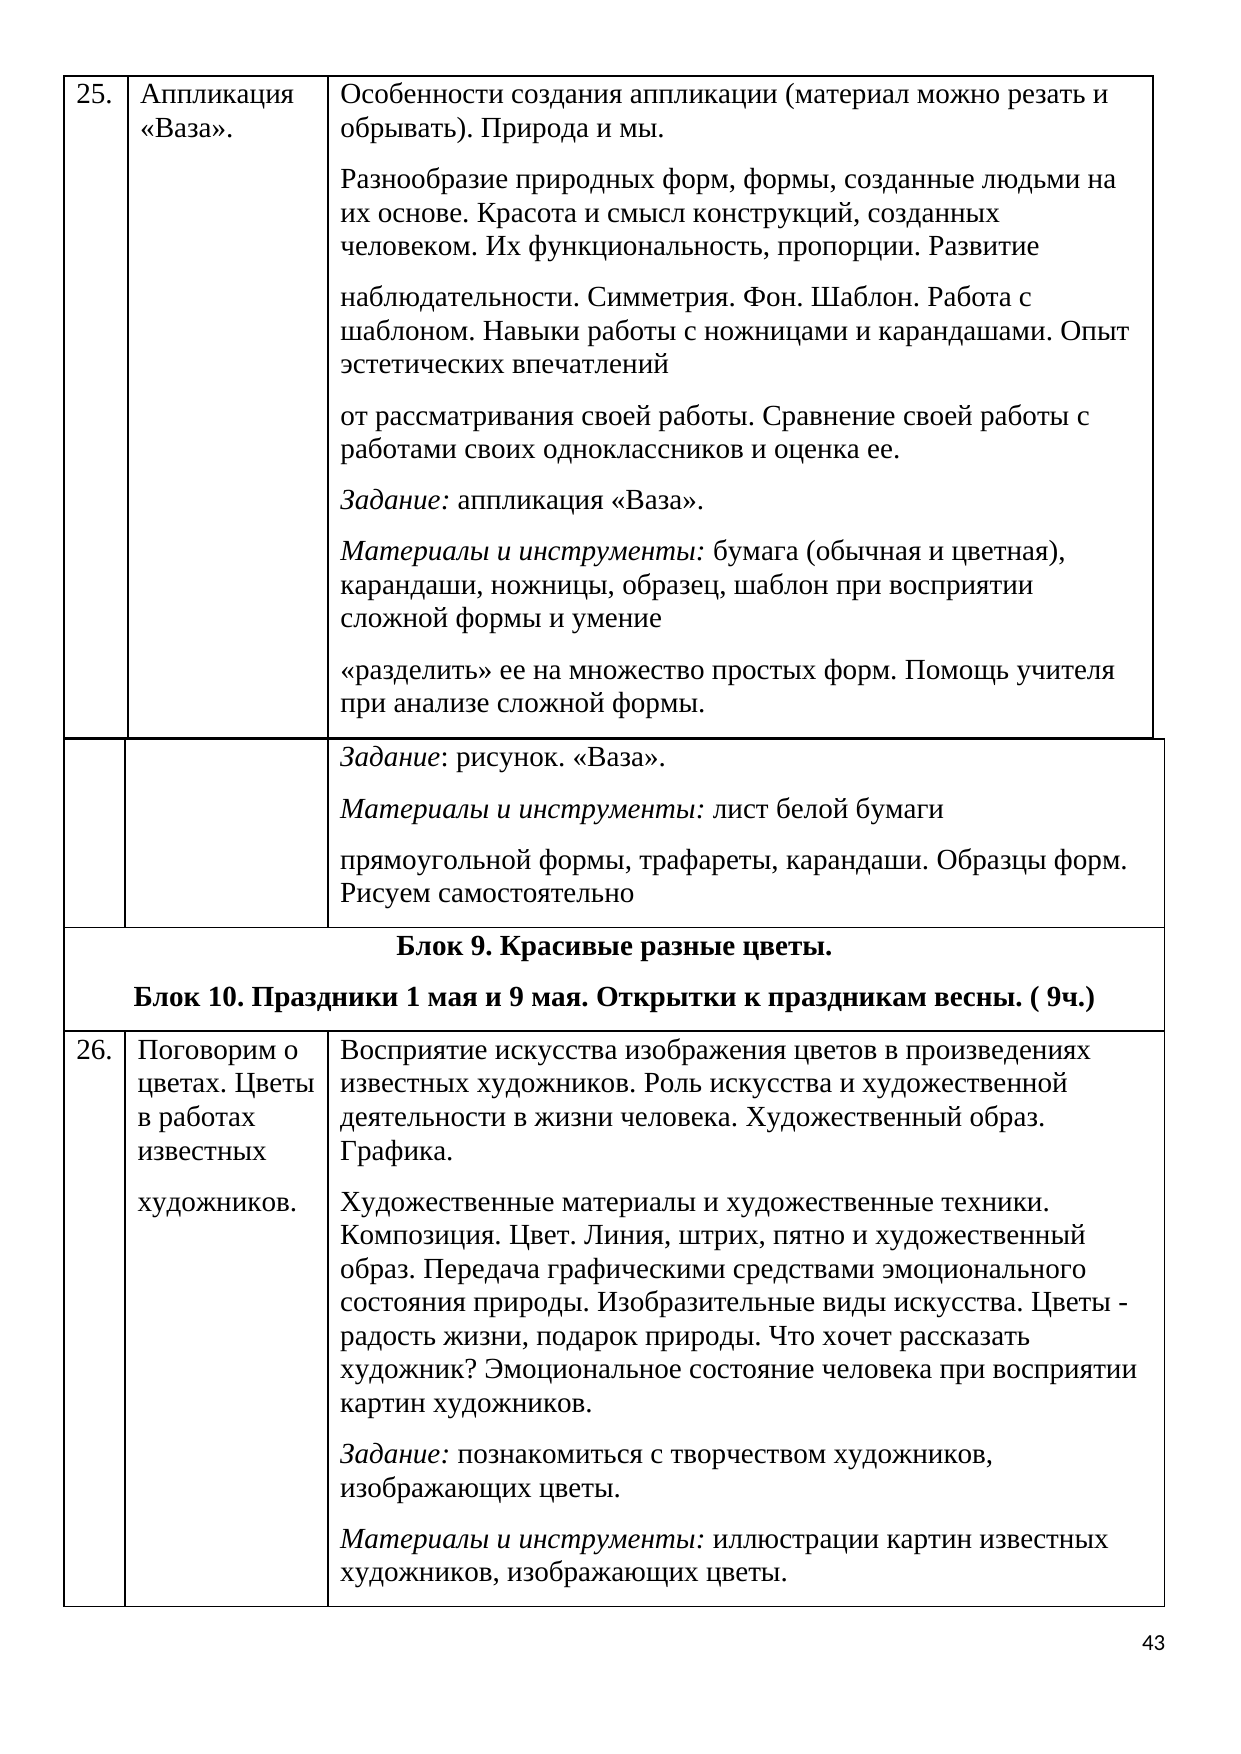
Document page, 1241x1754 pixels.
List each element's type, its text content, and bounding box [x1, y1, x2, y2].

table_cell Восприятие искусства изображения цветов в произведениях известных художников. Роль искусства и художественной деятельности в жизни человека. Художественный образ. Графика. Художественные материалы и художественные техники. Композиция. Цвет. Линия, штрих, пятно и художественный образ. Передача графическими средствами эмоционального состояния природы. Изобразительные виды искусства. Цветы - радость жизни, подарок природы. Что хочет рассказать художник? Эмоциональное состояние человека при восприятии картин художников. Задание: познакомиться с творчеством художников, изображающих цветы. Материалы и инструменты: иллюстрации картин известных художников, изображающих цветы. [329, 1032, 1164, 1606]
table_cell 25. [65, 77, 127, 736]
table_header [126, 740, 327, 927]
table_cell 26. [65, 1032, 124, 1606]
table_header Задание: рисунок. «Ваза». Материалы и инструменты: лист белой бумаги прямоугольной формы, трафареты, карандаши. Образцы форм. Рисуем самостоятельно [329, 740, 1164, 927]
table_cell Поговорим о цветах. Цветы в работах известных художников. [126, 1032, 327, 1606]
table_cell Блок 9. Красивые разные цветы. Блок 10. Праздники 1 мая и 9 мая. Открытки к праздникам весны. ( 9ч.) [65, 928, 1164, 1030]
table_header [65, 740, 124, 927]
table_cell Особенности создания аппликации (материал можно резать и обрывать). Природа и мы. Разнообразие природных форм, формы, созданные людьми на их основе. Красота и смысл конструкций, созданных человеком. Их функциональность, пропорции. Развитие наблюдательности. Симметрия. Фон. Шаблон. Работа с шаблоном. Навыки работы с ножницами и карандашами. Опыт эстетических впечатлений от рассматривания своей работы. Сравнение своей работы с работами своих одноклассников и оценка ее. Задание: аппликация «Ваза». Материалы и инструменты: бумага (обычная и цветная), карандаши, ножницы, образец, шаблон при восприятии сложной формы и умение «разделить» ее на множество простых форм. Помощь учителя при анализе сложной формы. [329, 77, 1152, 736]
table_cell Аппликация «Ваза». [129, 77, 327, 736]
